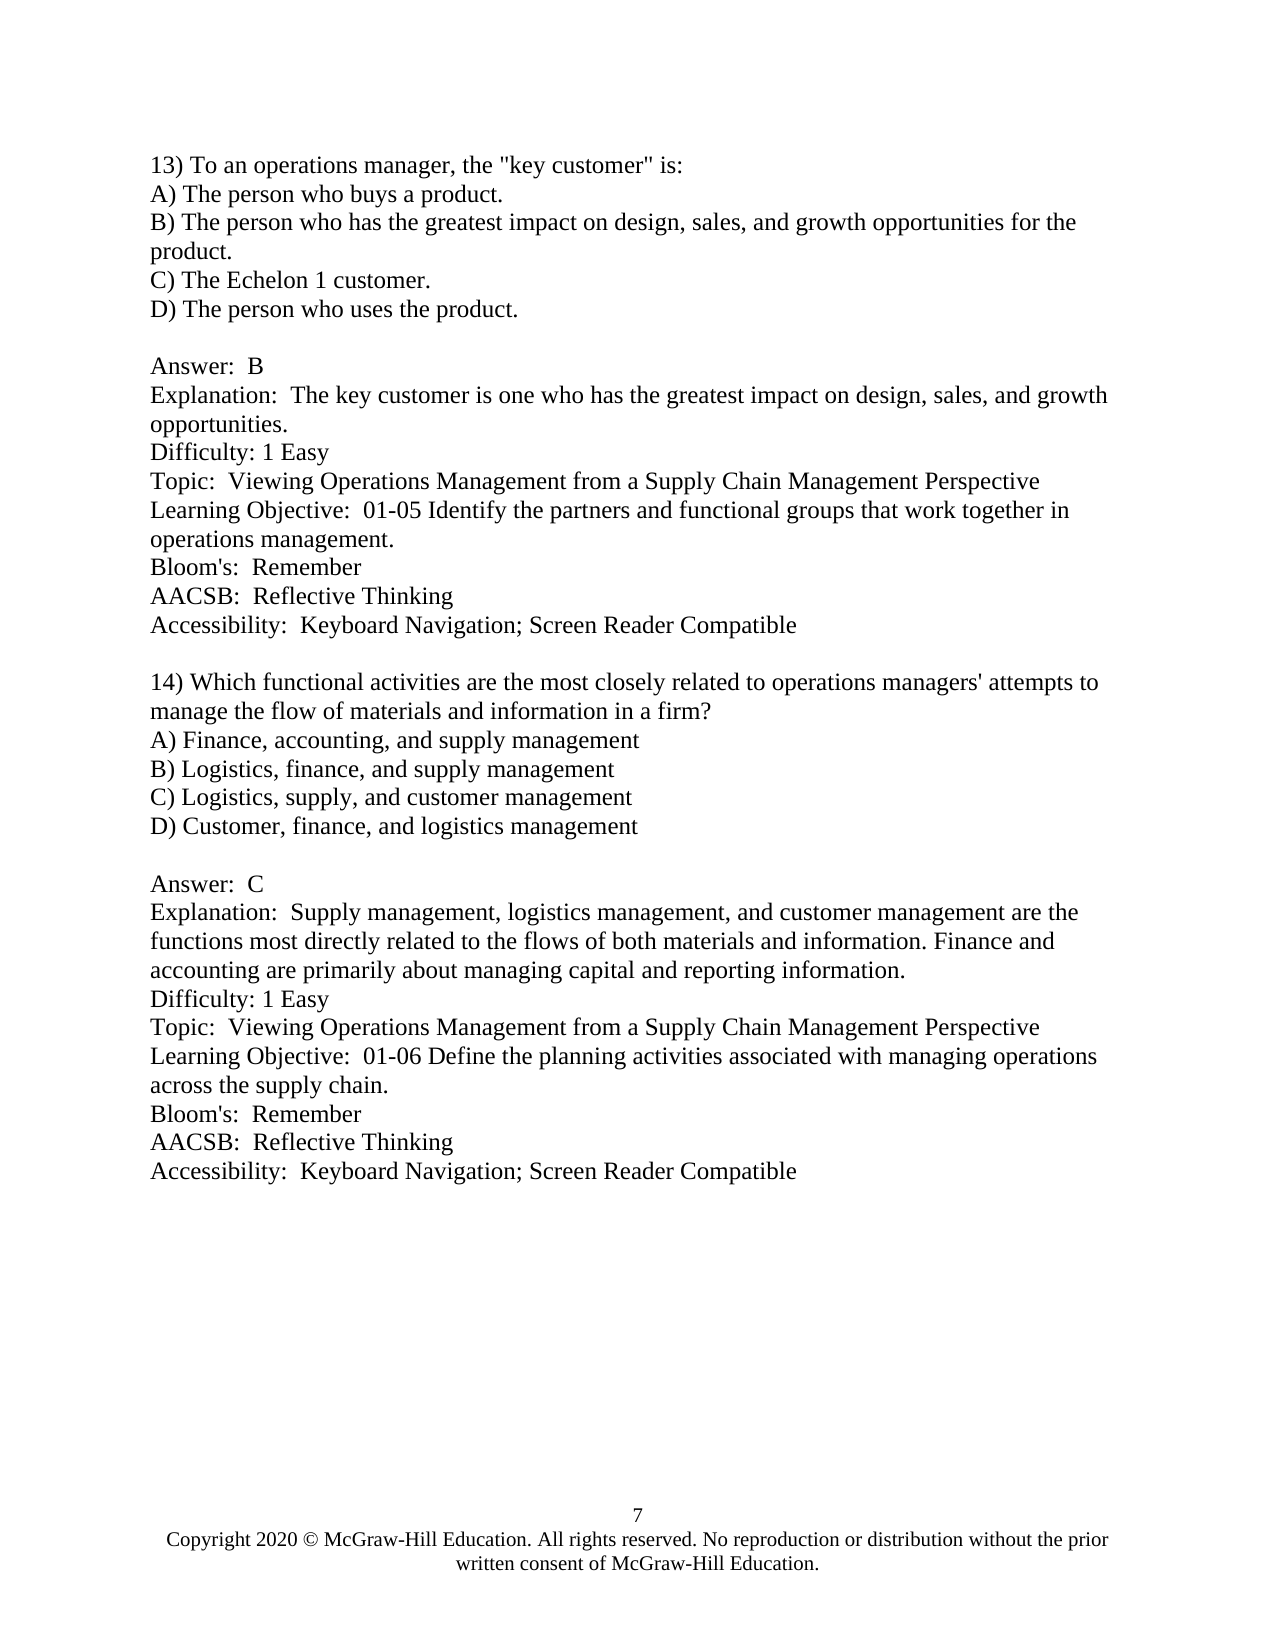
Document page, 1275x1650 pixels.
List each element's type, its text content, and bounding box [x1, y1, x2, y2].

text 13) To an operations manager, the "key customer" is: [150, 150, 1125, 179]
text Difficulty: 1 Easy [150, 437, 1125, 466]
text Explanation: The key customer is one who has the greatest impact on design, sales, and growth opportunities. [150, 380, 1125, 437]
text Answer: C [150, 869, 1125, 897]
text Difficulty: 1 Easy [150, 984, 1125, 1012]
text D) Customer, finance, and logistics management [150, 811, 1125, 840]
text AACSB: Reflective Thinking [150, 1127, 1125, 1156]
text B) Logistics, finance, and supply management [150, 754, 1125, 782]
text Learning Objective: 01-05 Identify the partners and functional groups that work together in operations management. [150, 495, 1125, 552]
text Accessibility: Keyboard Navigation; Screen Reader Compatible [150, 610, 1125, 639]
text A) Finance, accounting, and supply management [150, 725, 1125, 754]
text Explanation: Supply management, logistics management, and customer management are the functions most directly related to the flows of both materials and information. Finance and accounting are primarily about managing capital and reporting information. [150, 897, 1125, 984]
text Accessibility: Keyboard Navigation; Screen Reader Compatible [150, 1156, 1125, 1185]
text 14) Which functional activities are the most closely related to operations managers' attempts to manage the flow of materials and information in a firm? [150, 667, 1125, 725]
text A) The person who buys a product. [150, 179, 1125, 207]
text D) The person who uses the product. [150, 294, 1125, 322]
text Topic: Viewing Operations Management from a Supply Chain Management Perspective [150, 466, 1125, 495]
text AACSB: Reflective Thinking [150, 581, 1125, 610]
text B) The person who has the greatest impact on design, sales, and growth opportunities for the product. [150, 207, 1125, 265]
text Answer: B [150, 351, 1125, 380]
text Topic: Viewing Operations Management from a Supply Chain Management Perspective [150, 1012, 1125, 1041]
text Bloom's: Remember [150, 1099, 1125, 1127]
text Bloom's: Remember [150, 552, 1125, 581]
text C) Logistics, supply, and customer management [150, 782, 1125, 811]
text C) The Echelon 1 customer. [150, 265, 1125, 294]
text Learning Objective: 01-06 Define the planning activities associated with managing operations across the supply chain. [150, 1041, 1125, 1099]
